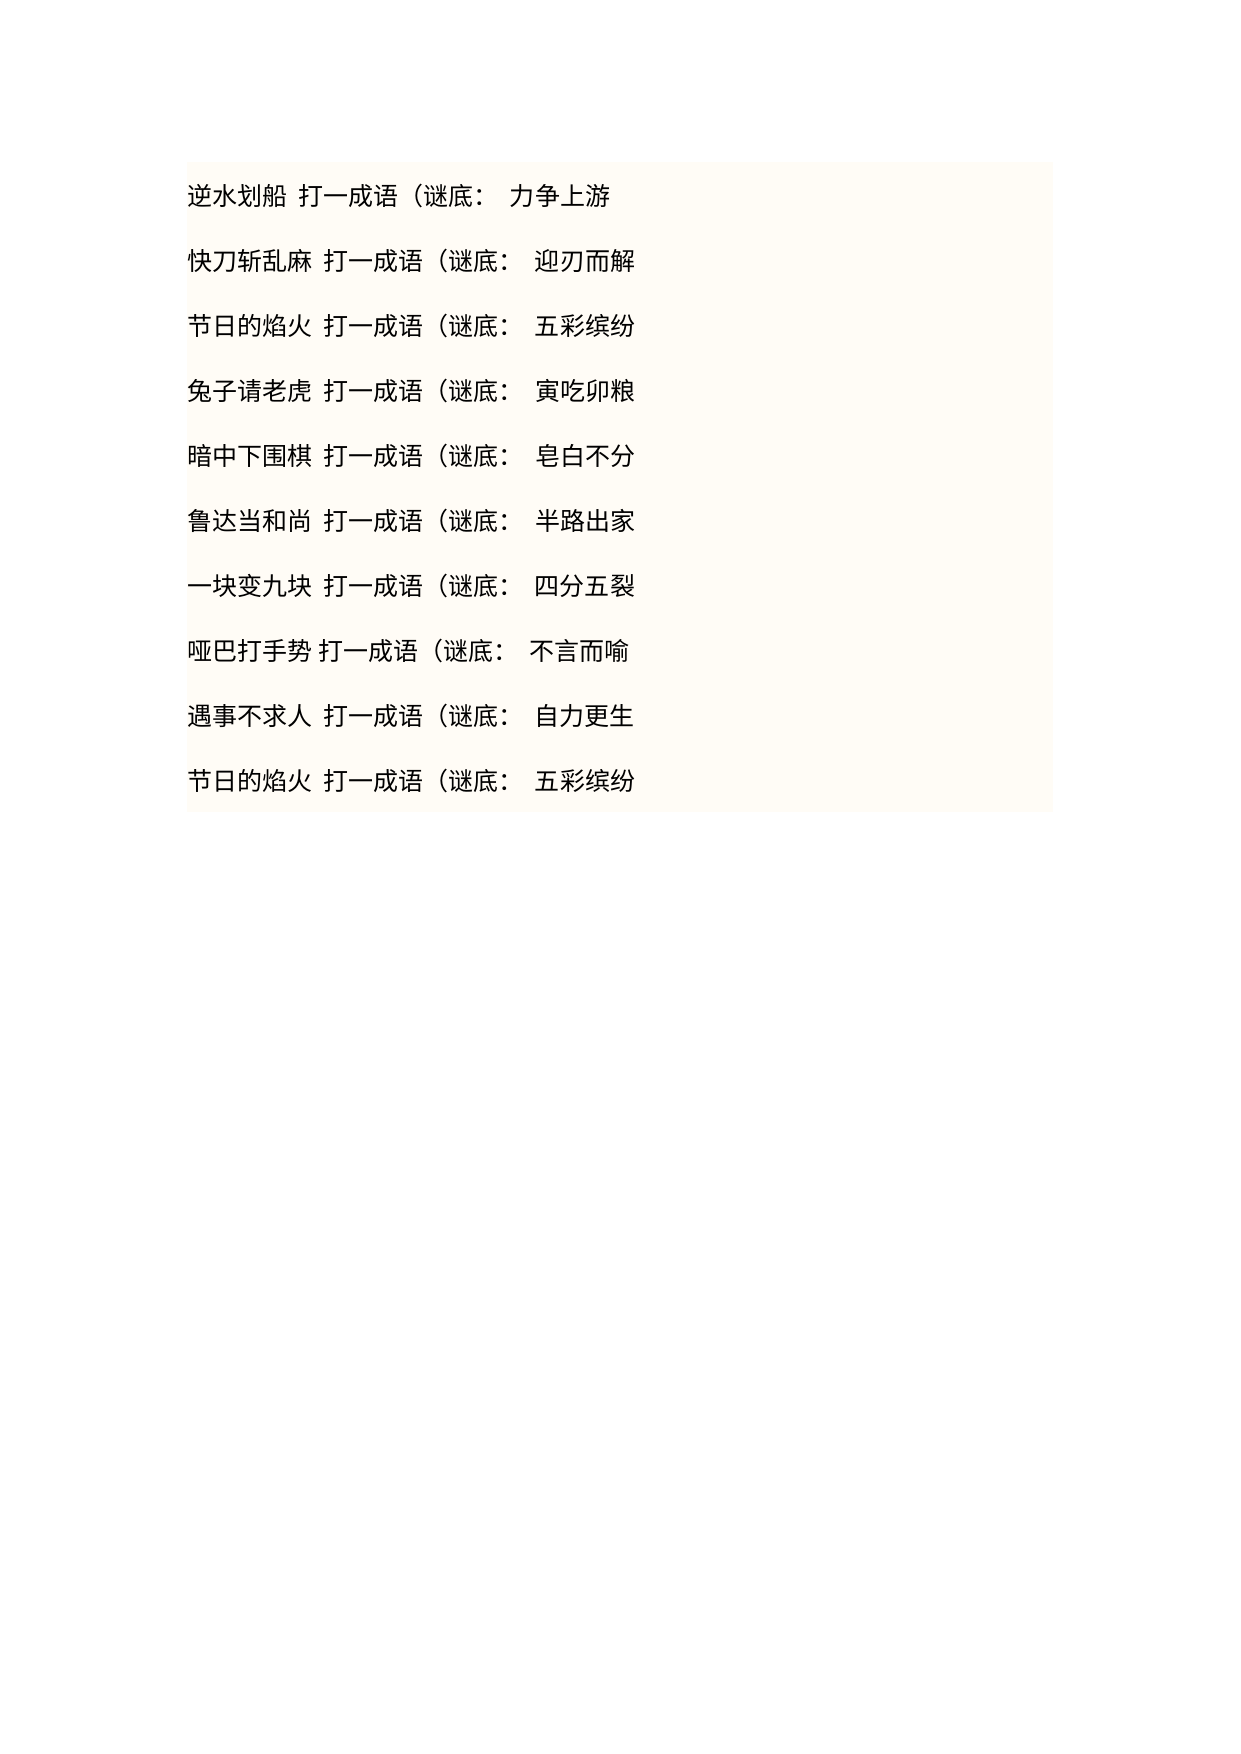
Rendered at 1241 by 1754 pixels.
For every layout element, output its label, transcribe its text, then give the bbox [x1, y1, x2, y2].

text 兔子请老虎 打一成语（谜底： 寅吃卯粮 [187, 357, 1053, 422]
text 鲁达当和尚 打一成语（谜底： 半路出家 [187, 487, 1053, 552]
text 快刀斩乱麻 打一成语（谜底： 迎刃而解 [187, 227, 1053, 292]
text 逆水划船 打一成语（谜底： 力争上游 [187, 162, 1053, 227]
text 节日的焰火 打一成语（谜底： 五彩缤纷 [187, 747, 1053, 812]
text 暗中下围棋 打一成语（谜底： 皂白不分 [187, 422, 1053, 487]
text 一块变九块 打一成语（谜底： 四分五裂 [187, 552, 1053, 617]
text 哑巴打手势 打一成语（谜底： 不言而喻 [187, 617, 1053, 682]
text 节日的焰火 打一成语（谜底： 五彩缤纷 [187, 292, 1053, 357]
text 遇事不求人 打一成语（谜底： 自力更生 [187, 682, 1053, 747]
